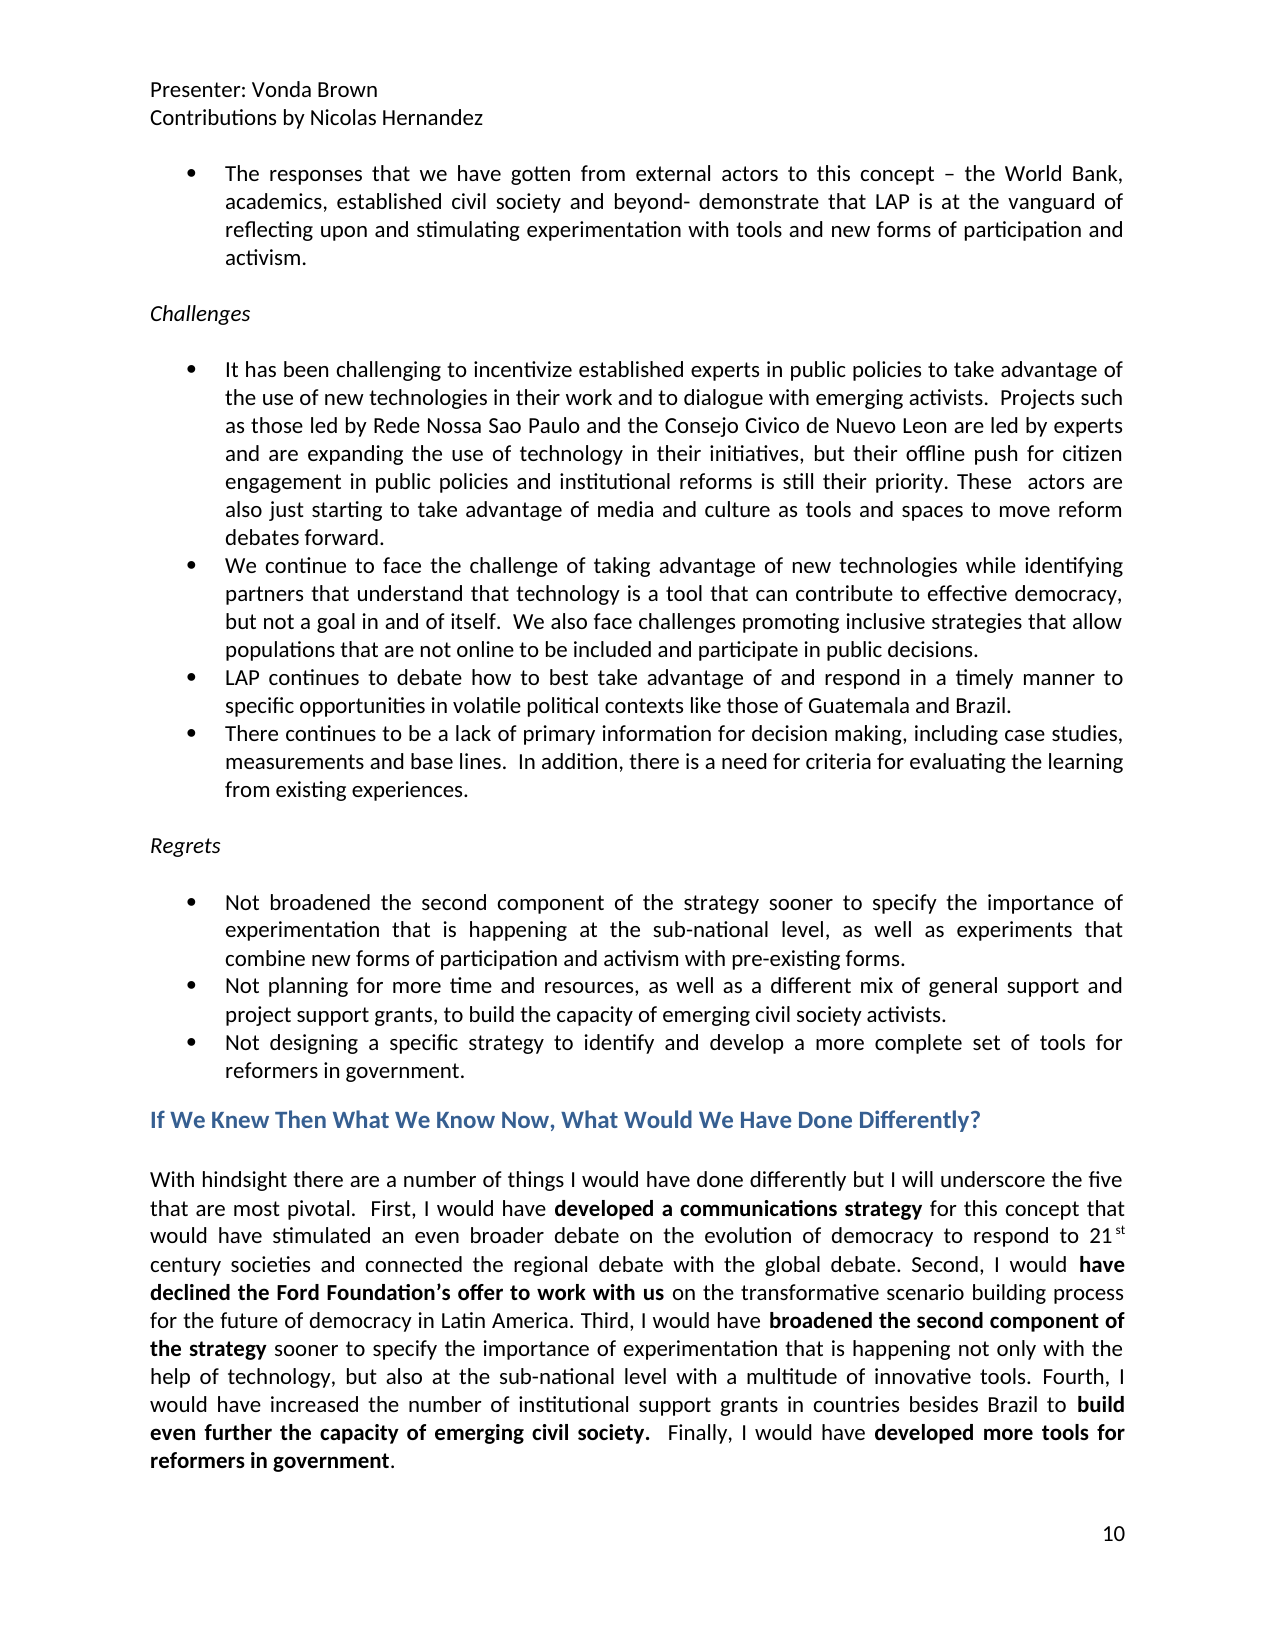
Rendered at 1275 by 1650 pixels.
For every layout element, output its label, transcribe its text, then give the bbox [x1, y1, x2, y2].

list Not designing a specific strategy to identify and develop a more complete set of tools for reformers in government. [187, 1028, 1125, 1084]
text Regrets [150, 832, 1125, 859]
text With hindsight there are a number of things I would have done differently but I will underscore the five that are most pivotal. First, I would have developed a communications strategy for this concept that would have stimulated an even broader debate on the evolution of democracy to respond to 21st century societies and connected the regional debate with the global debate. Second, I would have declined the Ford Foundation’s offer to work with us on the transformative scenario building process for the future of democracy in Latin America. Third, I would have broadened the second component of the strategy sooner to specify the importance of experimentation that is happening not only with the help of technology, but also at the sub-national level with a multitude of innovative tools. Fourth, I would have increased the number of institutional support grants in countries besides Brazil to build even further the capacity of emerging civil society. Finally, I would have developed more tools for reformers in government. [150, 1166, 1125, 1474]
list The responses that we have gotten from external actors to this concept – the World Bank, academics, established civil society and beyond- demonstrate that LAP is at the vanguard of reflecting upon and stimulating experimentation with tools and new forms of participation and activism. [187, 159, 1125, 271]
list Not broadened the second component of the strategy sooner to specify the importance of experimentation that is happening at the sub-national level, as well as experiments that combine new forms of participation and activism with pre-existing forms. [187, 888, 1125, 972]
list We continue to face the challenge of taking advantage of new technologies while identifying partners that understand that technology is a tool that can contribute to effective democracy, but not a goal in and of itself. We also face challenges promoting inclusive strategies that allow populations that are not online to be included and participate in public decisions. [187, 551, 1125, 663]
list Not planning for more time and resources, as well as a different mix of general support and project support grants, to build the capacity of emerging civil society activists. [187, 972, 1125, 1028]
list LAP continues to debate how to best take advantage of and respond in a timely manner to specific opportunities in volatile political contexts like those of Guatemala and Brazil. [187, 663, 1125, 719]
list It has been challenging to incentivize established experts in public policies to take advantage of the use of new technologies in their work and to dialogue with emerging activists. Projects such as those led by Rede Nossa Sao Paulo and the Consejo Civico de Nuevo Leon are led by experts and are expanding the use of technology in their initiatives, but their offline push for citizen engagement in public policies and institutional reforms is still their priority. These actors are also just starting to take advantage of media and culture as tools and spaces to move reform debates forward. [187, 355, 1125, 551]
text Challenges [150, 299, 1125, 327]
text If We Knew Then What We Know Now, What Would We Have Done Differently? [150, 1104, 1125, 1135]
list There continues to be a lack of primary information for decision making, including case studies, measurements and base lines. In addition, there is a need for criteria for evaluating the learning from existing experiences. [187, 719, 1125, 803]
